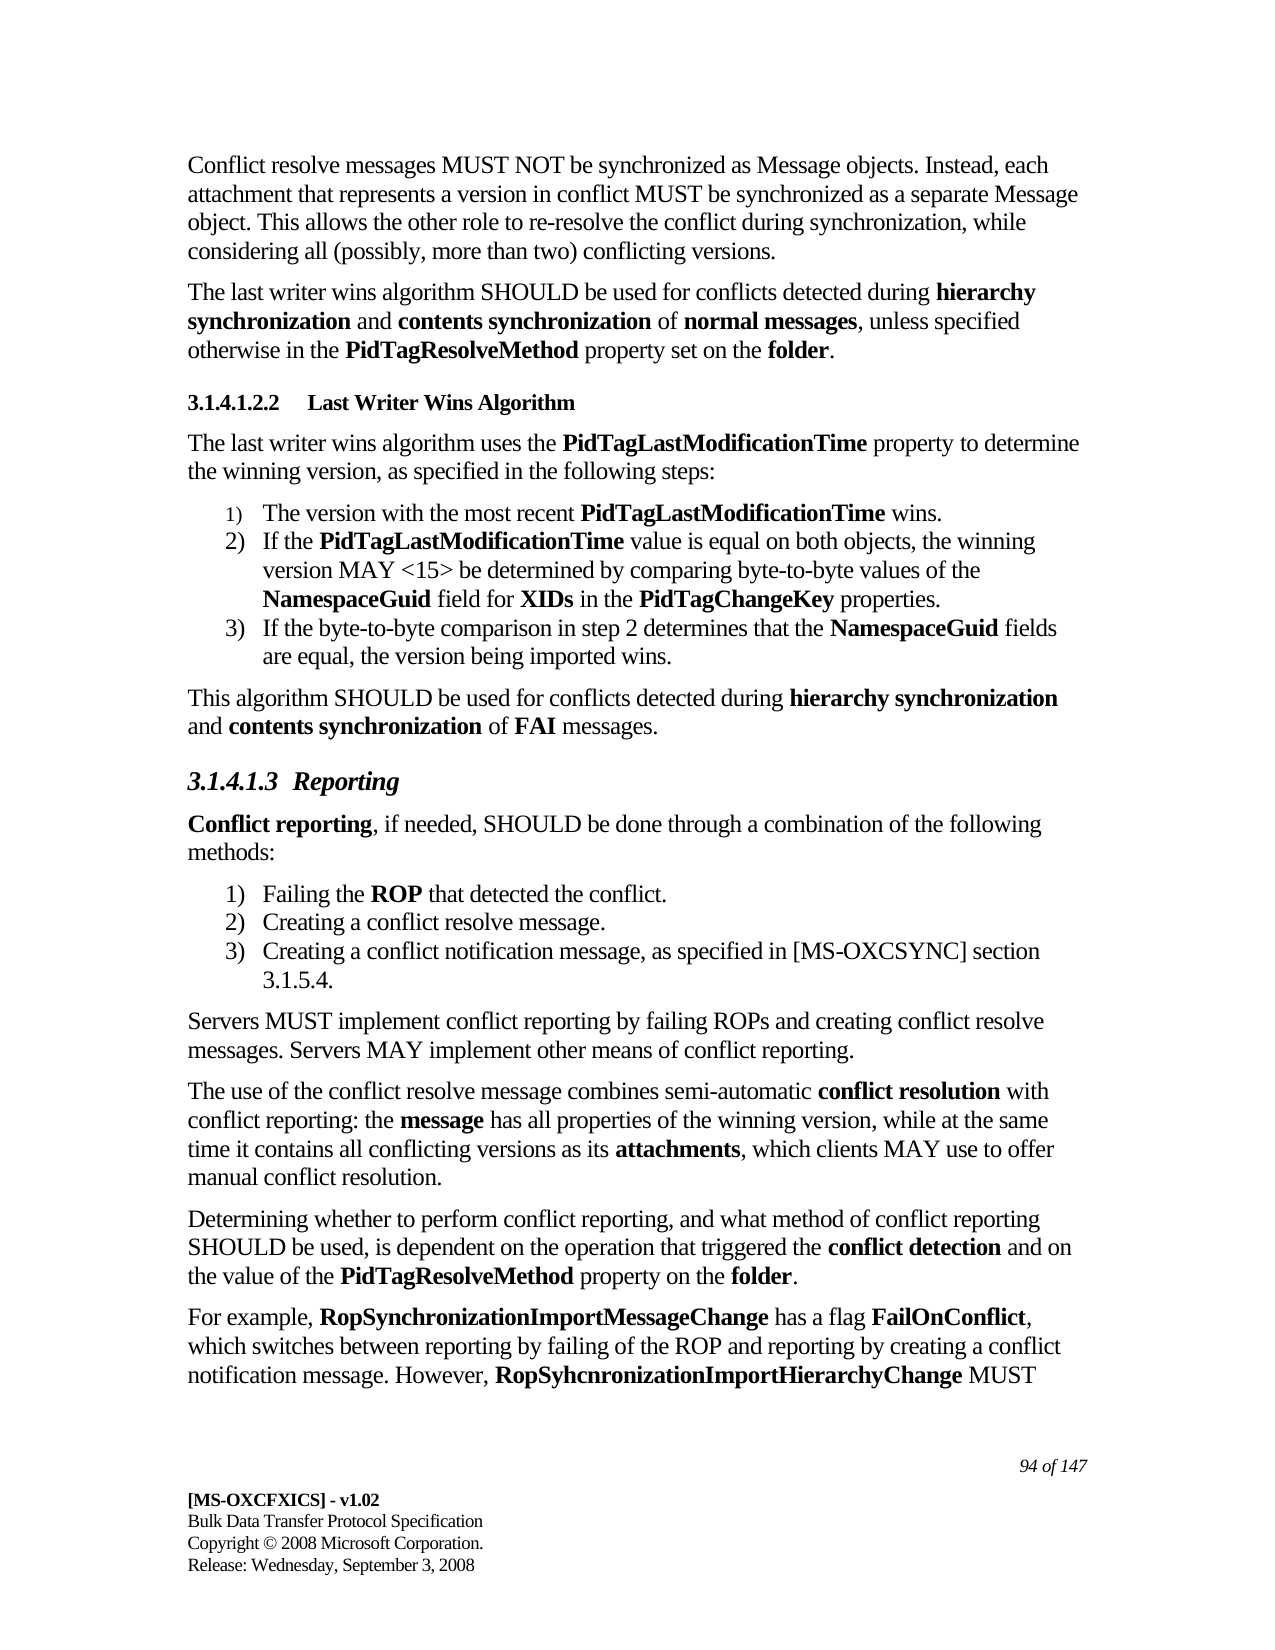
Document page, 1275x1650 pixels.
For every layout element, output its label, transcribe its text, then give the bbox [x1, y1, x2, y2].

list Creating a conflict notification message, as specified in [MS-OXCSYNC] section 3.1.5.4. [225, 936, 1087, 994]
list If the PidTagLastModificationTime value is equal on both objects, the winning version MAY <> be determined by comparing byte-to-byte values of the NamespaceGuid field for XIDs in the PidTagChangeKey properties. [225, 526, 1087, 613]
list If the byte-to-byte comparison in step 2 determines that the NamespaceGuid fields are equal, the version being imported wins. [225, 613, 1087, 670]
subtitle Reporting [187, 765, 1087, 796]
list Failing the ROP that detected the conflict. [225, 879, 1087, 907]
text This algorithm SHOULD be used for conflicts detected during hierarchy synchronization and contents synchronization of FAI messages. [187, 683, 1087, 740]
text Conflict reporting, if needed, SHOULD be done through a combination of the following methods: [187, 809, 1087, 866]
list The version with the most recent PidTagLastModificationTime wins. [225, 498, 1087, 526]
text Determining whether to perform conflict reporting, and what method of conflict reporting SHOULD be used, is dependent on the operation that triggered the conflict detection and on the value of the PidTagResolveMethod property on the folder. [187, 1204, 1087, 1290]
text Servers MUST implement conflict reporting by failing ROPs and creating conflict resolve messages. Servers MAY implement other means of conflict reporting. [187, 1006, 1087, 1064]
text The last writer wins algorithm SHOULD be used for conflicts detected during hierarchy synchronization and contents synchronization of normal messages, unless specified otherwise in the PidTagResolveMethod property set on the folder. [187, 277, 1087, 364]
text The last writer wins algorithm uses the PidTagLastModificationTime property to determine the winning version, as specified in the following steps: [187, 428, 1087, 485]
subtitle Last Writer Wins Algorithm [187, 389, 1087, 415]
list Creating a conflict resolve message. [225, 907, 1087, 936]
text Conflict resolve messages MUST NOT be synchronized as Message objects. Instead, each attachment that represents a version in conflict MUST be synchronized as a separate Message object. This allows the other role to re-resolve the conflict during synchronization, while considering all (possibly, more than two) conflicting versions. [187, 150, 1087, 265]
text The use of the conflict resolve message combines semi-automatic conflict resolution with conflict reporting: the message has all properties of the winning version, while at the same time it contains all conflicting versions as its attachments, which clients MAY use to offer manual conflict resolution. [187, 1076, 1087, 1191]
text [187, 1302, 1087, 1389]
